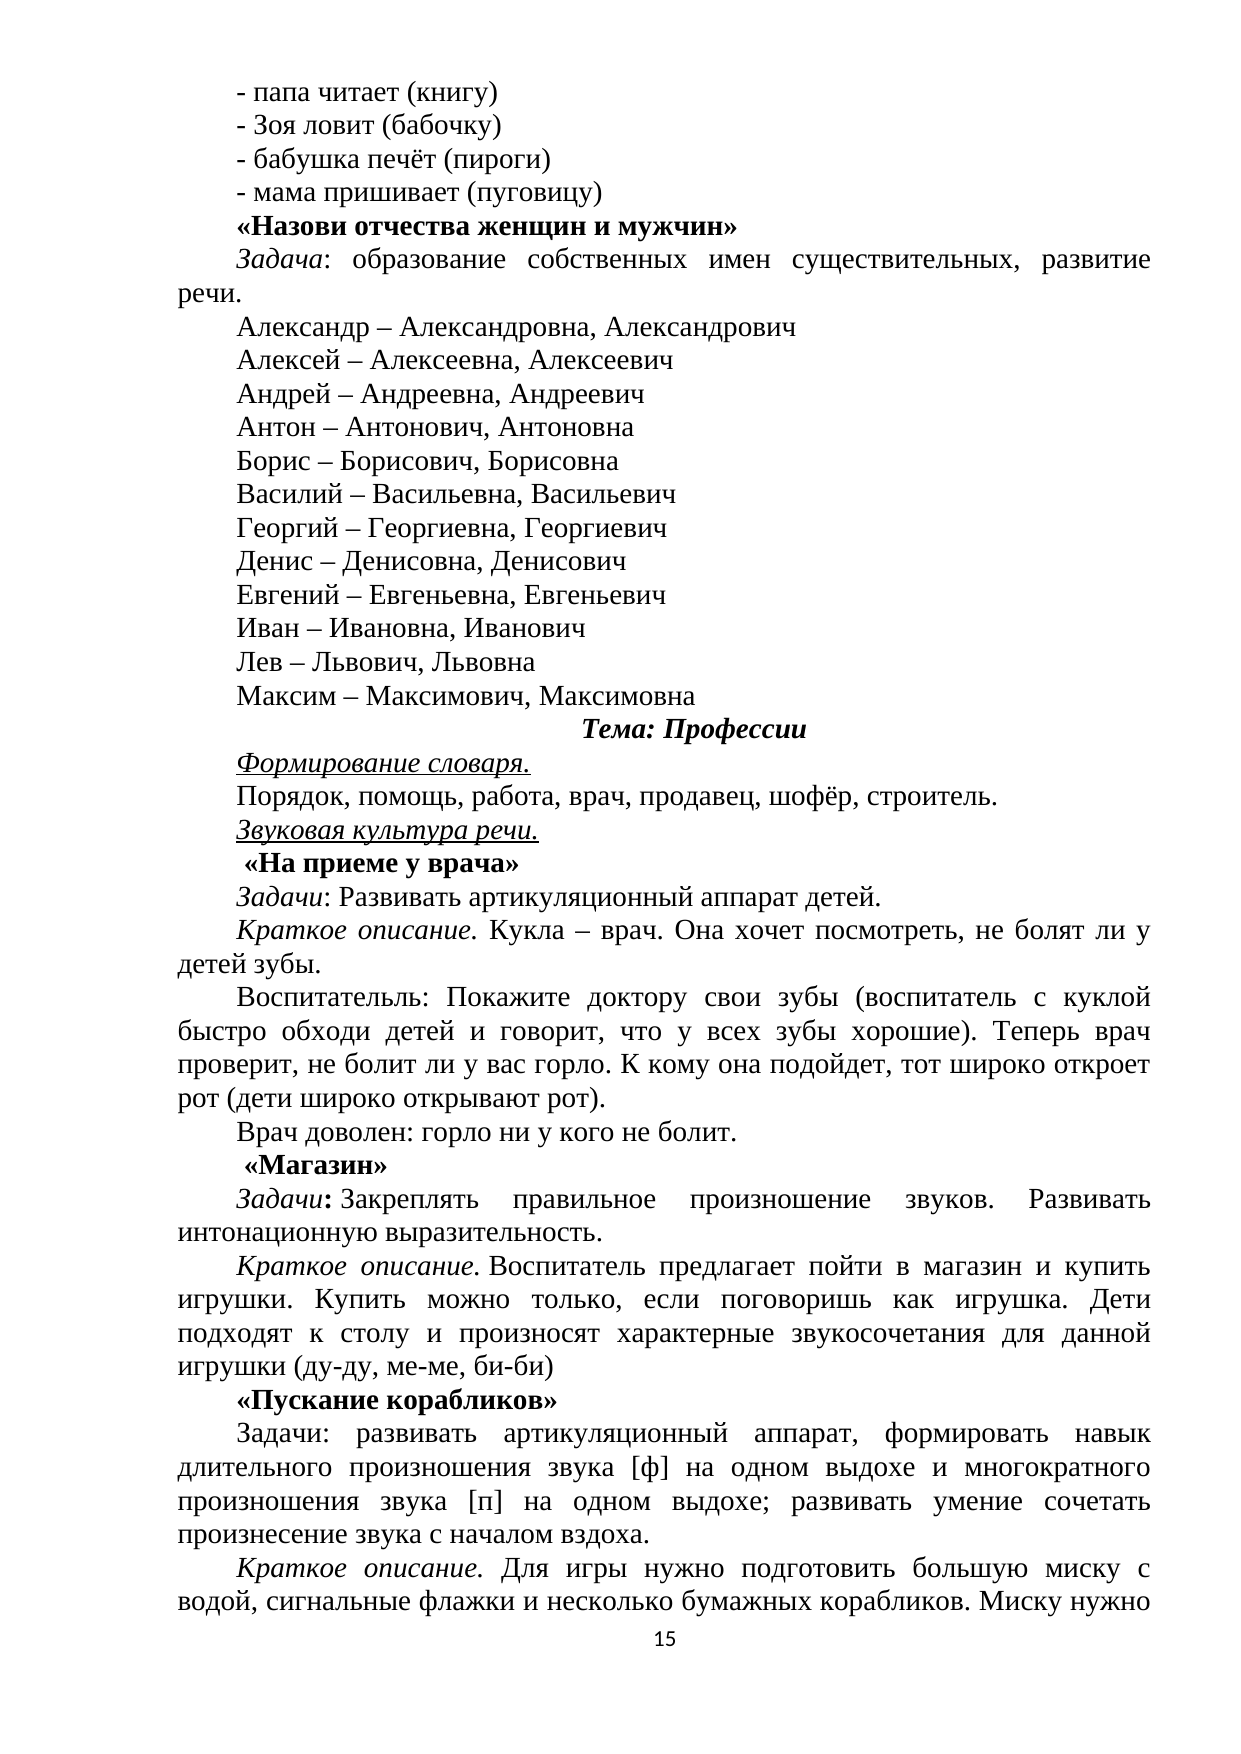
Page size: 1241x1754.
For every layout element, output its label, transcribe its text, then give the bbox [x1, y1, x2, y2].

text Задача: образование собственных имен существительных, развитие речи. [177, 242, 1152, 309]
text Максим – Максимович, Максимовна [177, 678, 1152, 711]
text «На приеме у врача» [177, 845, 1152, 879]
text Алексей – Алексеевна, Алексеевич [177, 342, 1152, 376]
text Формирование словаря. [177, 745, 1152, 778]
text «Магазин» [177, 1147, 1152, 1181]
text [177, 1550, 1152, 1617]
text Воспитательль: Покажите доктору свои зубы (воспитатель с куклой быстро обходи детей и говорит, что у всех зубы хорошие). Теперь врач проверит, не болит ли у вас горло. К кому она подойдет, тот широко откроет рот (дети широко открывают рот). [177, 979, 1152, 1114]
text Задачи: Закреплять правильное произношение звуков. Развивать интонационную выразительность. [177, 1181, 1152, 1248]
text Борис – Борисович, Борисовна [177, 443, 1152, 476]
text Краткое описание. Кукла – врач. Она хочет посмотреть, не болят ли у детей зубы. [177, 912, 1152, 979]
text Александр – Александровна, Александрович [177, 309, 1152, 342]
text «Пускание корабликов» [177, 1382, 1152, 1416]
text Врач доволен: горло ни у кого не болит. [177, 1114, 1152, 1147]
text Звуковая культура речи. [177, 812, 1152, 845]
text - бабушка печёт (пироги) [177, 141, 1152, 174]
text Порядок, помощь, работа, врач, продавец, шофёр, строитель. [177, 778, 1152, 812]
text - папа читает (книгу) [177, 74, 1152, 107]
text Краткое описание. Воспитатель предлагает пойти в магазин и купить игрушки. Купить можно только, если поговоришь как игрушка. Дети подходят к столу и произносят характерные звукосочетания для данной игрушки (ду-ду, ме-ме, би-би) [177, 1248, 1152, 1382]
text Денис – Денисовна, Денисович [177, 543, 1152, 577]
text Иван – Ивановна, Иванович [177, 611, 1152, 644]
text Василий – Васильевна, Васильевич [177, 476, 1152, 510]
text Лев – Львович, Львовна [177, 644, 1152, 678]
text Андрей – Андреевна, Андреевич [177, 376, 1152, 409]
text Антон – Антонович, Антоновна [177, 409, 1152, 443]
text Георгий – Георгиевна, Георгиевич [177, 510, 1152, 543]
text - Зоя ловит (бабочку) [177, 107, 1152, 141]
text Тема: Профессии [177, 711, 1152, 745]
text Задачи: развивать артикуляционный аппарат, формировать навык длительного произношения звука [ф] на одном выдохе и многократного произношения звука [п] на одном выдохе; развивать умение сочетать произнесение звука с началом вздоха. [177, 1416, 1152, 1550]
text Задачи: Развивать артикуляционный аппарат детей. [177, 879, 1152, 912]
text Евгений – Евгеньевна, Евгеньевич [177, 577, 1152, 611]
text - мама пришивает (пуговицу) [177, 174, 1152, 208]
text «Назови отчества женщин и мужчин» [177, 208, 1152, 242]
